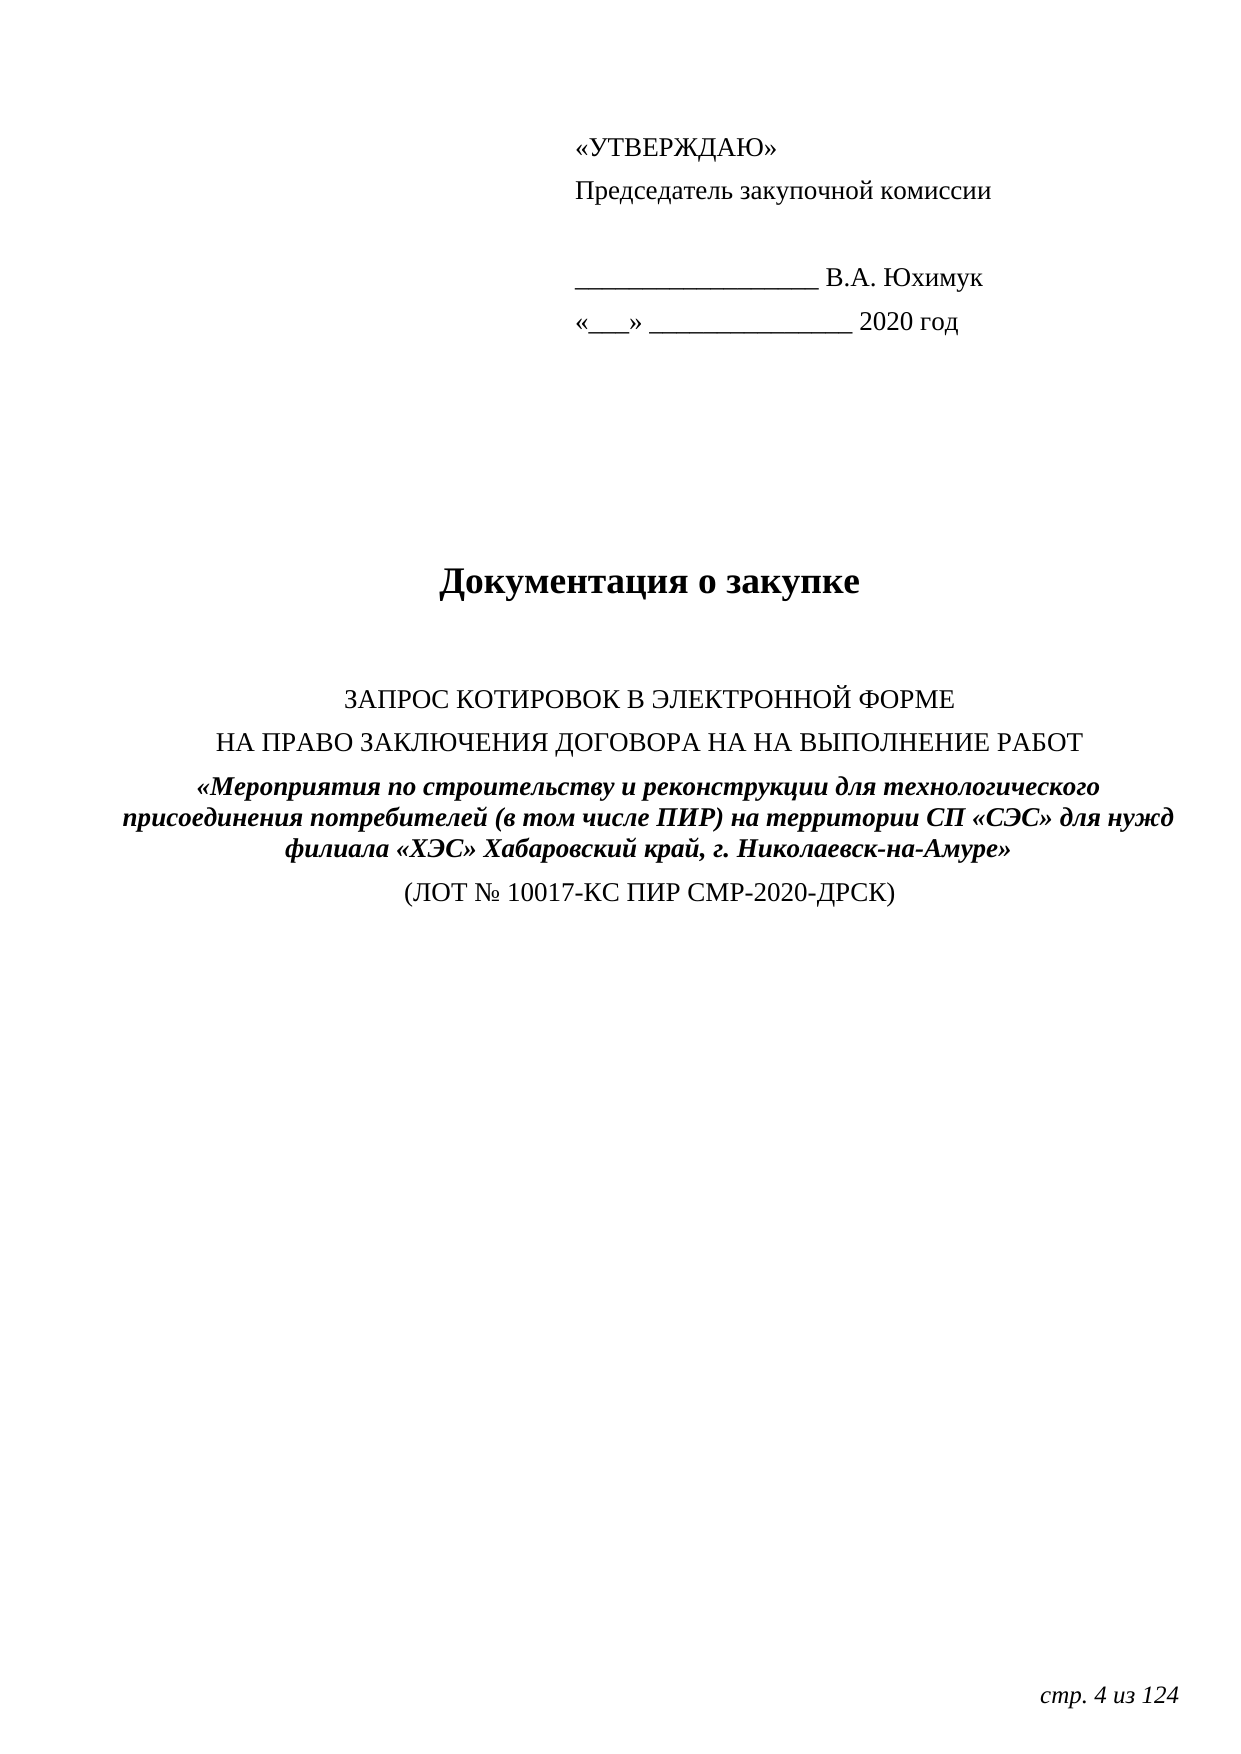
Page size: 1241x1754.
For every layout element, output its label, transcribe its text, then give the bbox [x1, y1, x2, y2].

text НА ПРАВО ЗАКЛЮЧЕНИЯ ДОГОВОРА НА НА ВЫПОЛНЕНИЕ РАБОТ [118, 726, 1181, 758]
text «УТВЕРЖДАЮ» [575, 131, 1181, 162]
text Председатель закупочной комиссии [575, 174, 1181, 205]
text «___» _______________ 2020 год [575, 305, 1181, 336]
text (ЛОТ № 10017-КС ПИР СМР-2020-ДРСК) [118, 876, 1181, 907]
text Документация о закупке [118, 558, 1181, 602]
text «Мероприятия по строительству и реконструкции для технологического присоединения потребителей (в том числе ПИР) на территории СП «СЭС» для нужд филиала «ХЭС» Хабаровский край, г. Николаевск-на-Амуре» [118, 770, 1181, 863]
text __________________ В.А. Юхимук [575, 262, 1181, 293]
text ЗАПРОС КОТИРОВОК В ЭЛЕКТРОННОЙ ФОРМЕ [118, 683, 1181, 714]
